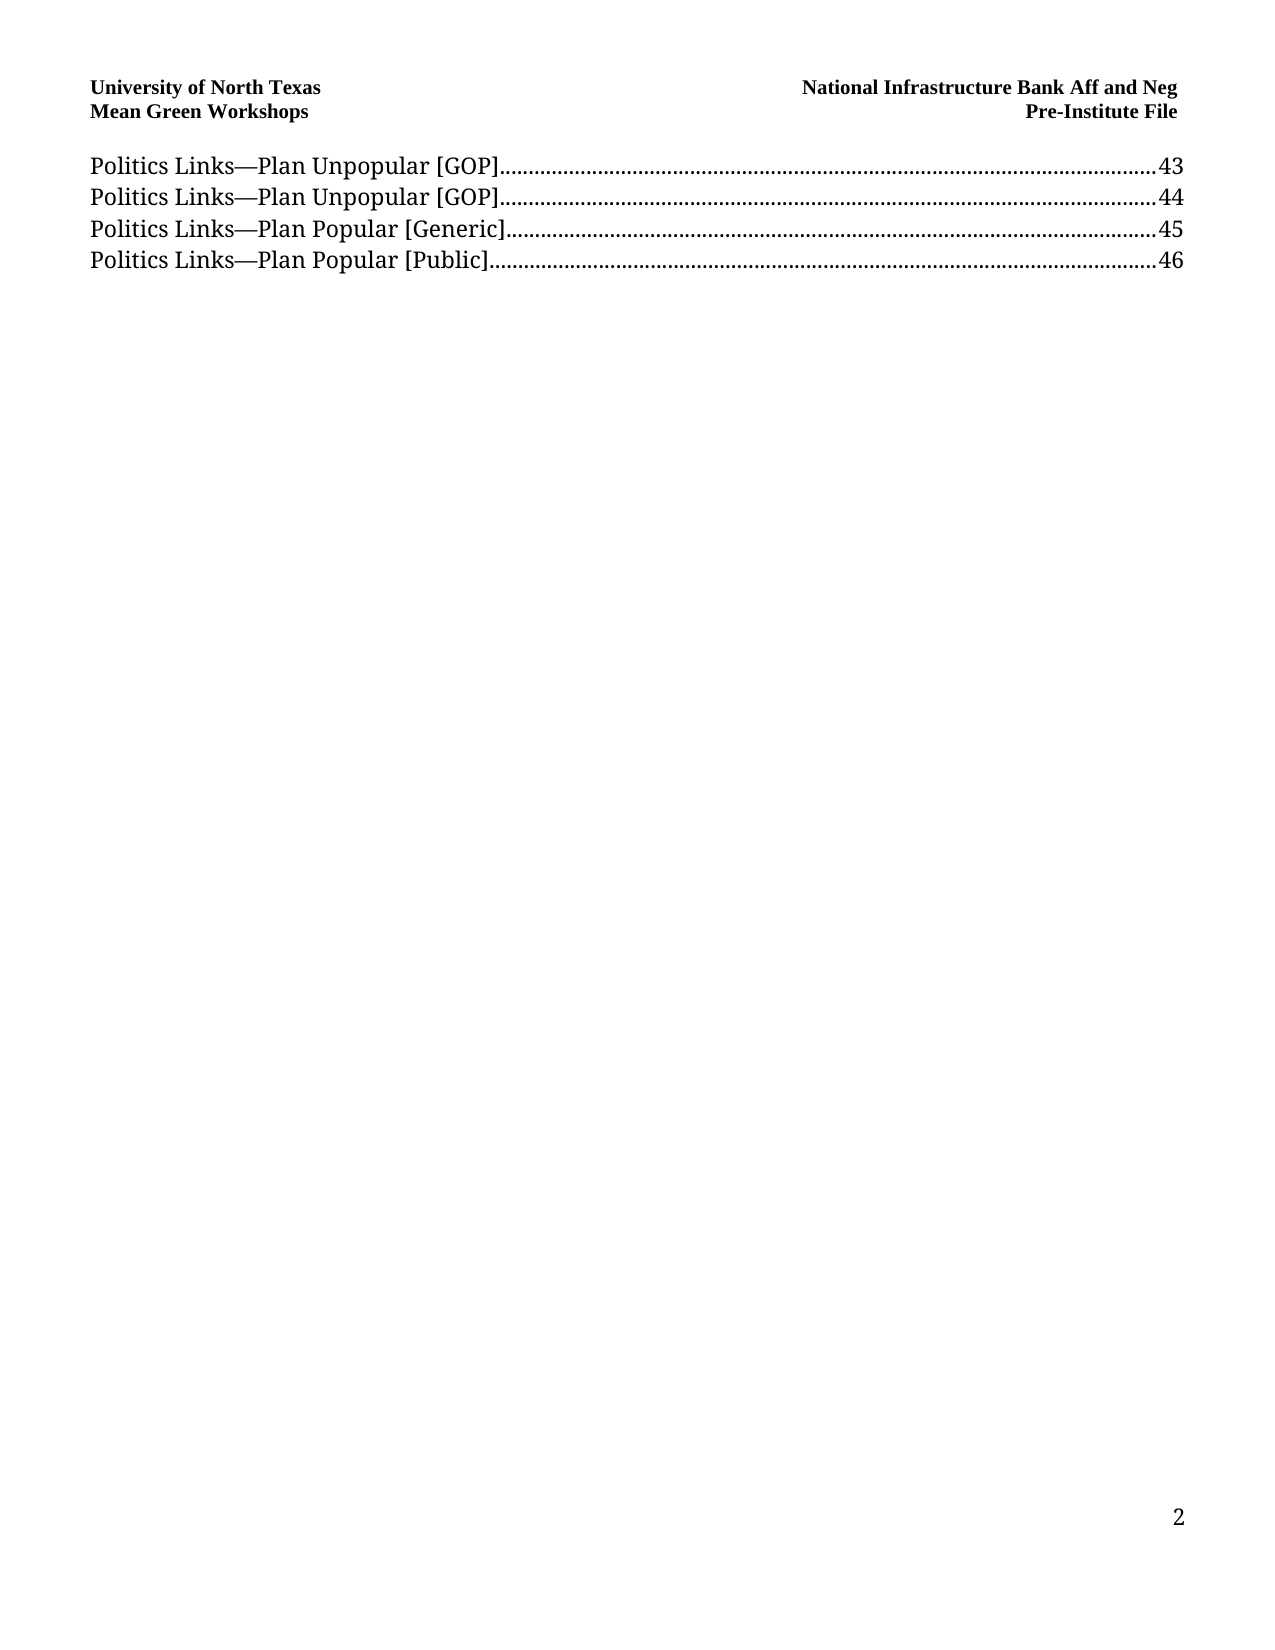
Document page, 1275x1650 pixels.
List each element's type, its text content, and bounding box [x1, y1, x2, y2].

text Politics Links—Plan Unpopular [GOP] 43 [90, 150, 1185, 181]
text Politics Links—Plan Popular [Public] 46 [90, 244, 1185, 275]
text Politics Links—Plan Popular [Generic] 45 [90, 212, 1185, 244]
text Politics Links—Plan Unpopular [GOP] 44 [90, 181, 1185, 212]
